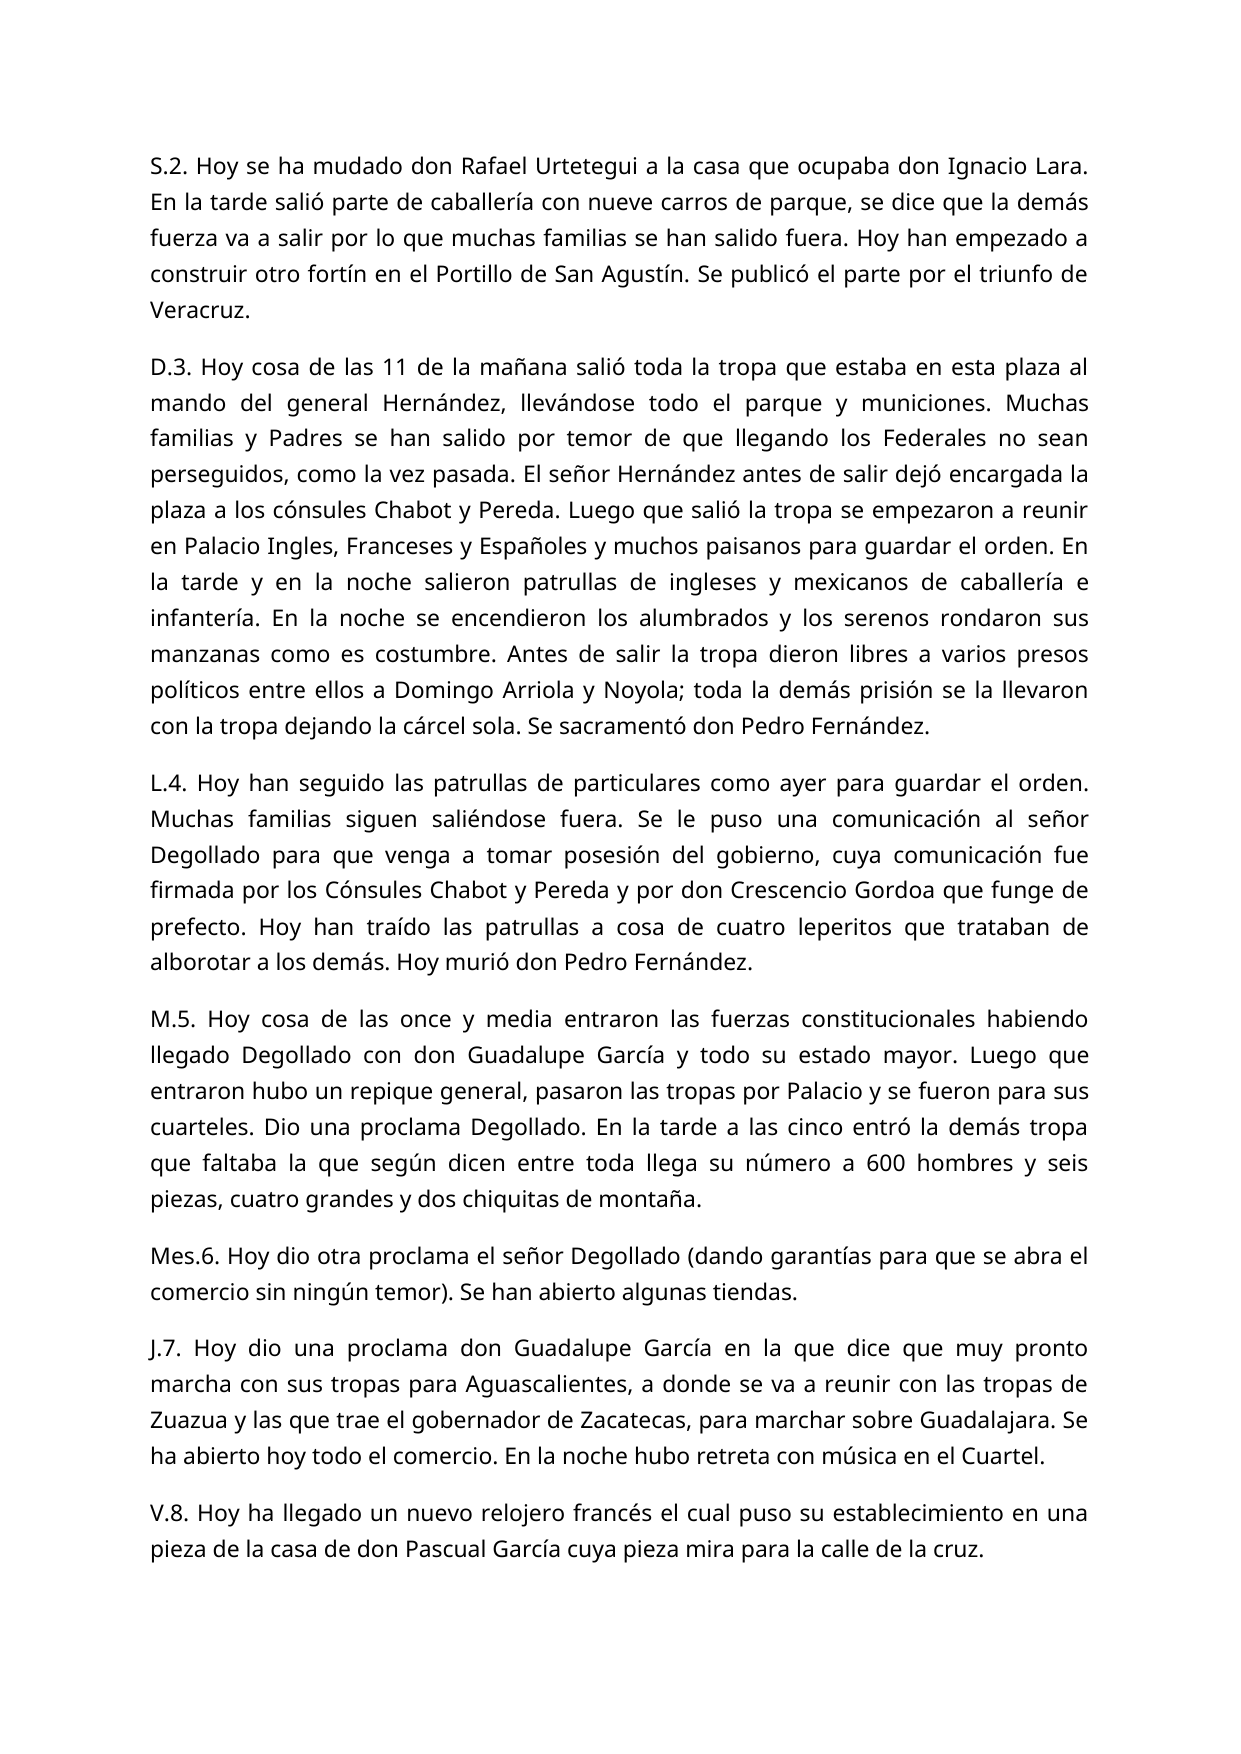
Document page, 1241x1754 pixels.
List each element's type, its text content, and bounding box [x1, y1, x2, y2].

text M.5. Hoy cosa de las once y media entraron las fuerzas constitucionales habiendo llegado Degollado con don Guadalupe García y todo su estado mayor. Luego que entraron hubo un repique general, pasaron las tropas por Palacio y se fueron para sus cuarteles. Dio una proclama Degollado. En la tarde a las cinco entró la demás tropa que faltaba la que según dicen entre toda llega su número a 600 hombres y seis piezas, cuatro grandes y dos chiquitas de montaña. [150, 1003, 1090, 1214]
text D.3. Hoy cosa de las 11 de la mañana salió toda la tropa que estaba en esta plaza al mando del general Hernández, llevándose todo el parque y municiones. Muchas familias y Padres se han salido por temor de que llegando los Federales no sean perseguidos, como la vez pasada. El señor Hernández antes de salir dejó encargada la plaza a los cónsules Chabot y Pereda. Luego que salió la tropa se empezaron a reunir en Palacio Ingles, Franceses y Españoles y muchos paisanos para guardar el orden. En la tarde y en la noche salieron patrullas de ingleses y mexicanos de caballería e infantería. En la noche se encendieron los alumbrados y los serenos rondaron sus manzanas como es costumbre. Antes de salir la tropa dieron libres a varios presos políticos entre ellos a Domingo Arriola y Noyola; toda la demás prisión se la llevaron con la tropa dejando la cárcel sola. Se sacramentó don Pedro Fernández. [150, 351, 1090, 741]
text L.4. Hoy han seguido las patrullas de particulares como ayer para guardar el orden. Muchas familias siguen saliéndose fuera. Se le puso una comunicación al señor Degollado para que venga a tomar posesión del gobierno, cuya comunicación fue firmada por los Cónsules Chabot y Pereda y por don Crescencio Gordoa que funge de prefecto. Hoy han traído las patrullas a cosa de cuatro leperitos que trataban de alborotar a los demás. Hoy murió don Pedro Fernández. [150, 767, 1090, 978]
text V.8. Hoy ha llegado un nuevo relojero francés el cual puso su establecimiento en una pieza de la casa de don Pascual García cuya pieza mira para la calle de la cruz. [150, 1497, 1090, 1564]
text J.7. Hoy dio una proclama don Guadalupe García en la que dice que muy pronto marcha con sus tropas para Aguascalientes, a donde se va a reunir con las tropas de Zuazua y las que trae el gobernador de Zacatecas, para marchar sobre Guadalajara. Se ha abierto hoy todo el comercio. En la noche hubo retreta con música en el Cuartel. [150, 1332, 1090, 1471]
text Mes.6. Hoy dio otra proclama el señor Degollado (dando garantías para que se abra el comercio sin ningún temor). Se han abierto algunas tiendas. [150, 1239, 1090, 1307]
text S.2. Hoy se ha mudado don Rafael Urtetegui a la casa que ocupaba don Ignacio Lara. En la tarde salió parte de caballería con nueve carros de parque, se dice que la demás fuerza va a salir por lo que muchas familias se han salido fuera. Hoy han empezado a construir otro fortín en el Portillo de San Agustín. Se publicó el parte por el triunfo de Veracruz. [150, 150, 1090, 325]
